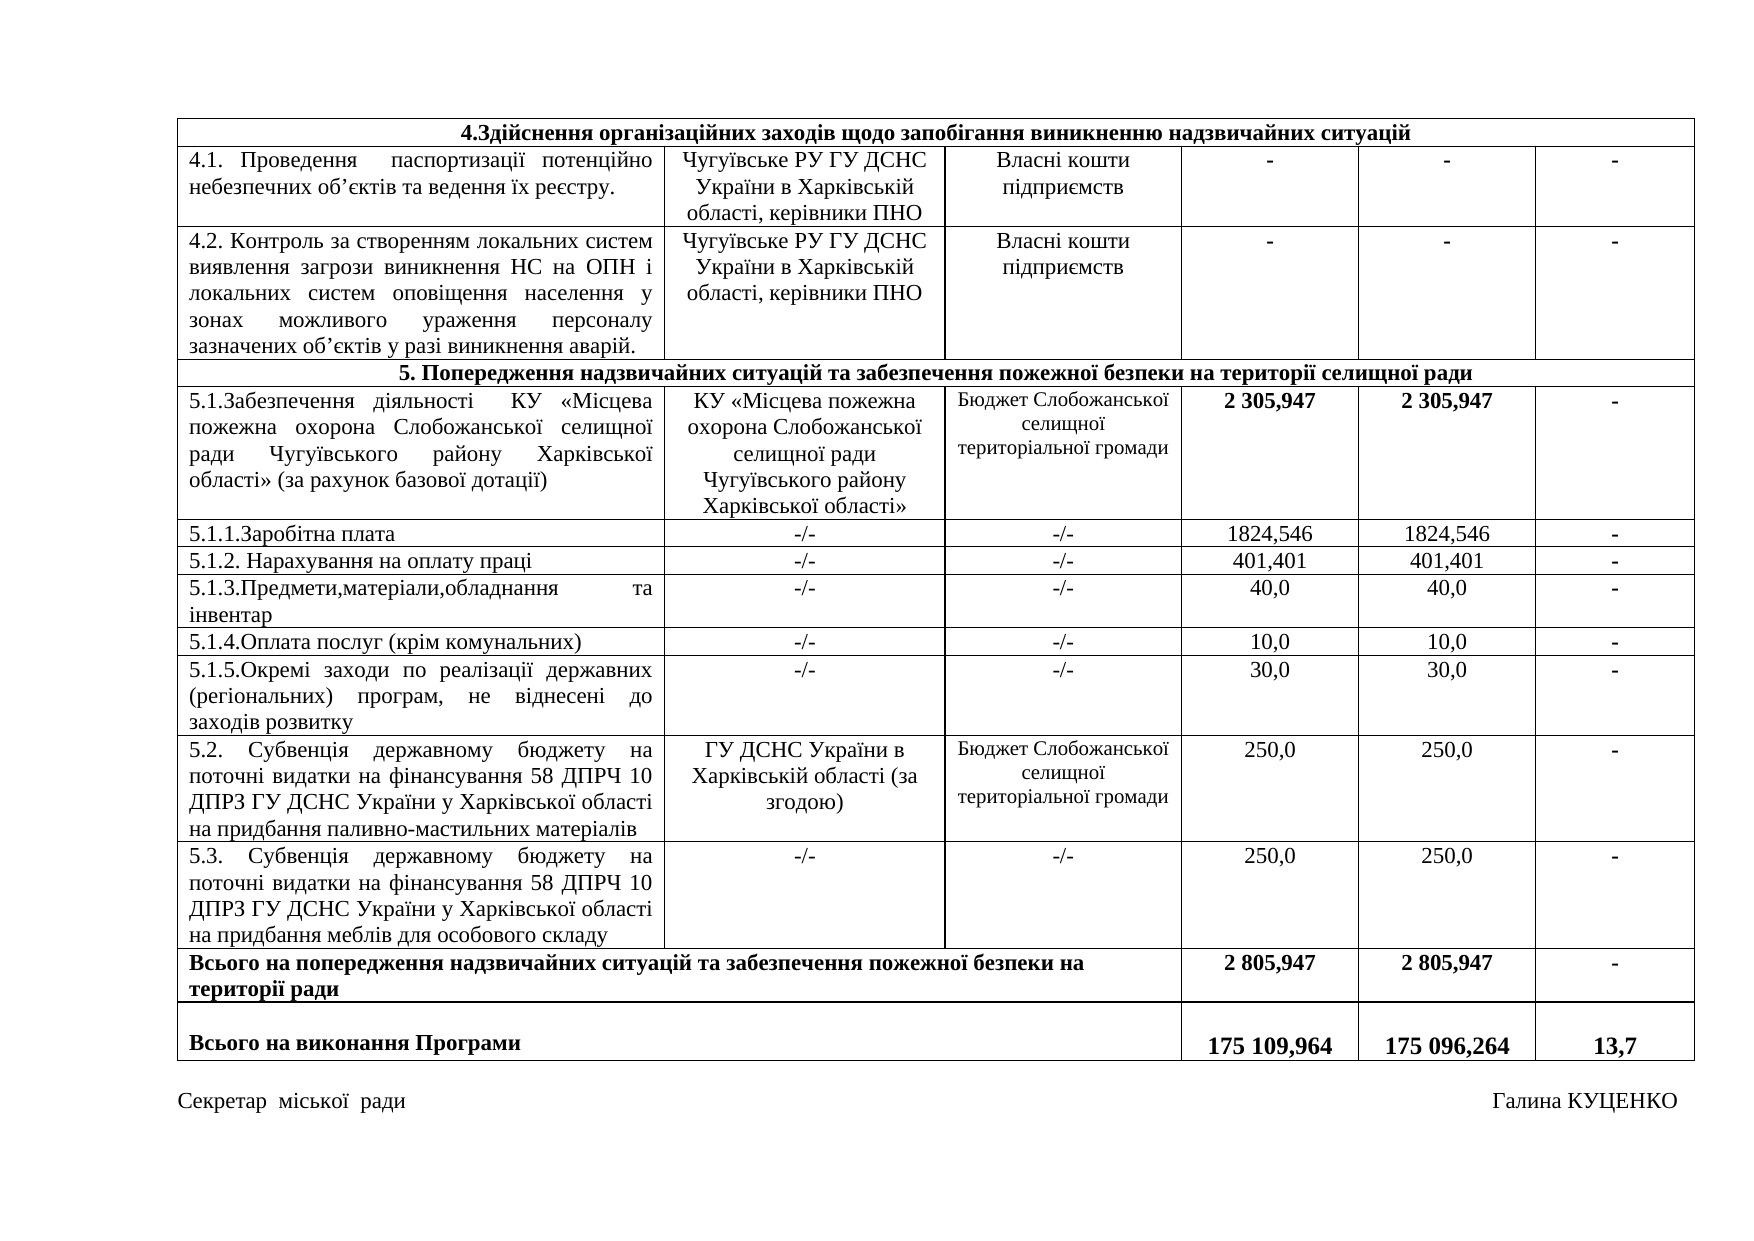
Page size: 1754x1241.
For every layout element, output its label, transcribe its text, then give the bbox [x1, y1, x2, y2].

table_cell - [1536, 628, 1694, 654]
table_cell 5.1.2. Нарахування на оплату праці [178, 547, 664, 573]
table_cell 2 305,947 [1182, 387, 1358, 519]
table_cell Чугуївське РУ ГУ ДСНС України в Харківській області, керівники ПНО [665, 147, 944, 226]
table_cell -/- [946, 575, 1181, 627]
table_cell Всього на попередження надзвичайних ситуацій та забезпечення пожежної безпеки на території ради [178, 949, 1181, 1001]
table_cell -/- [946, 520, 1181, 546]
table_cell -/- [946, 842, 1181, 948]
table_cell КУ «Місцева пожежна охорона Слобожанської селищної ради Чугуївського району Харківської області» [665, 387, 944, 519]
table_cell 10,0 [1359, 628, 1535, 654]
table_cell - [1182, 147, 1358, 226]
table_cell - [1536, 736, 1694, 841]
table_cell -/- [946, 628, 1181, 654]
table_cell 250,0 [1182, 842, 1358, 948]
table_cell 175 096,264 [1359, 1003, 1535, 1060]
table_cell 5.1.1.Заробітна плата [178, 520, 664, 546]
table_cell - [1536, 387, 1694, 519]
table_cell 2 305,947 [1359, 387, 1535, 519]
table_cell -/- [665, 575, 944, 627]
table_cell -/- [665, 628, 944, 654]
table_cell - [1536, 520, 1694, 546]
table_cell - [1536, 147, 1694, 226]
table_cell 5.2. Субвенція державному бюджету на поточні видатки на фінансування 58 ДПРЧ 10 ДПРЗ ГУ ДСНС України у Харківської області на придбання паливно-мастильних матеріалів [178, 736, 664, 841]
table_cell ГУ ДСНС України в Харківській області (за згодою) [665, 736, 944, 841]
table_cell 250,0 [1359, 736, 1535, 841]
table_cell Чугуївське РУ ГУ ДСНС України в Харківській області, керівники ПНО [665, 227, 944, 358]
table_cell 10,0 [1182, 628, 1358, 654]
table_cell - [1536, 575, 1694, 627]
table_cell 30,0 [1359, 656, 1535, 735]
table_cell 13,7 [1536, 1003, 1694, 1060]
table_cell - [1536, 656, 1694, 735]
table_cell 1824,546 [1182, 520, 1358, 546]
table_cell - [1359, 227, 1535, 358]
table_cell 5.3. Субвенція державному бюджету на поточні видатки на фінансування 58 ДПРЧ 10 ДПРЗ ГУ ДСНС України у Харківської області на придбання меблів для особового складу [178, 842, 664, 948]
table_cell 40,0 [1359, 575, 1535, 627]
table_cell 5.1.3.Предмети,матеріали,обладнання та інвентар [178, 575, 664, 627]
table_cell -/- [665, 842, 944, 948]
table_cell - [1536, 227, 1694, 358]
table_cell - [1536, 547, 1694, 573]
table_cell 250,0 [1182, 736, 1358, 841]
table_cell 30,0 [1182, 656, 1358, 735]
table_cell 5.1.5.Окремі заходи по реалізації державних (регіональних) програм, не віднесені до заходів розвитку [178, 656, 664, 735]
table_cell Бюджет Слобожанської селищної територіальної громади [946, 387, 1181, 519]
table_cell 2 805,947 [1182, 949, 1358, 1001]
table_cell 5.1.4.Оплата послуг (крім комунальних) [178, 628, 664, 654]
table_cell 5.1.Забезпечення діяльності КУ «Місцева пожежна охорона Слобожанської селищної ради Чугуївського району Харківської області» (за рахунок базової дотації) [178, 387, 664, 519]
table_cell Всього на виконання Програми [178, 1003, 1181, 1060]
table_cell -/- [665, 547, 944, 573]
table_cell -/- [946, 656, 1181, 735]
table_cell Власні кошти підприємств [946, 227, 1181, 358]
table_cell 401,401 [1182, 547, 1358, 573]
table_cell -/- [665, 520, 944, 546]
table_cell 40,0 [1182, 575, 1358, 627]
table_cell 4.1. Проведення паспортизації потенційно небезпечних об’єктів та ведення їх реєстру. [178, 147, 664, 226]
table_cell 175 109,964 [1182, 1003, 1358, 1060]
table_cell - [1536, 842, 1694, 948]
text Секретар міської ради Галина КУЦЕНКО [177, 1087, 1695, 1114]
table_cell - [1536, 949, 1694, 1001]
table_cell 5. Попередження надзвичайних ситуацій та забезпечення пожежної безпеки на території селищної ради [178, 360, 1694, 386]
table_cell -/- [665, 656, 944, 735]
table_cell - [1182, 227, 1358, 358]
table_cell - [1359, 147, 1535, 226]
table_cell Бюджет Слобожанської селищної територіальної громади [946, 736, 1181, 841]
table_cell 250,0 [1359, 842, 1535, 948]
table_cell -/- [946, 547, 1181, 573]
table_cell Власні кошти підприємств [946, 147, 1181, 226]
table_cell 1824,546 [1359, 520, 1535, 546]
table_cell 2 805,947 [1359, 949, 1535, 1001]
table_cell 4.2. Контроль за створенням локальних систем виявлення загрози виникнення НС на ОПН і локальних систем оповіщення населення у зонах можливого ураження персоналу зазначених об’єктів у разі виникнення аварій. [178, 227, 664, 358]
table_cell 401,401 [1359, 547, 1535, 573]
table_cell 4.Здійснення організаційних заходів щодо запобігання виникненню надзвичайних ситуацій [178, 119, 1694, 146]
